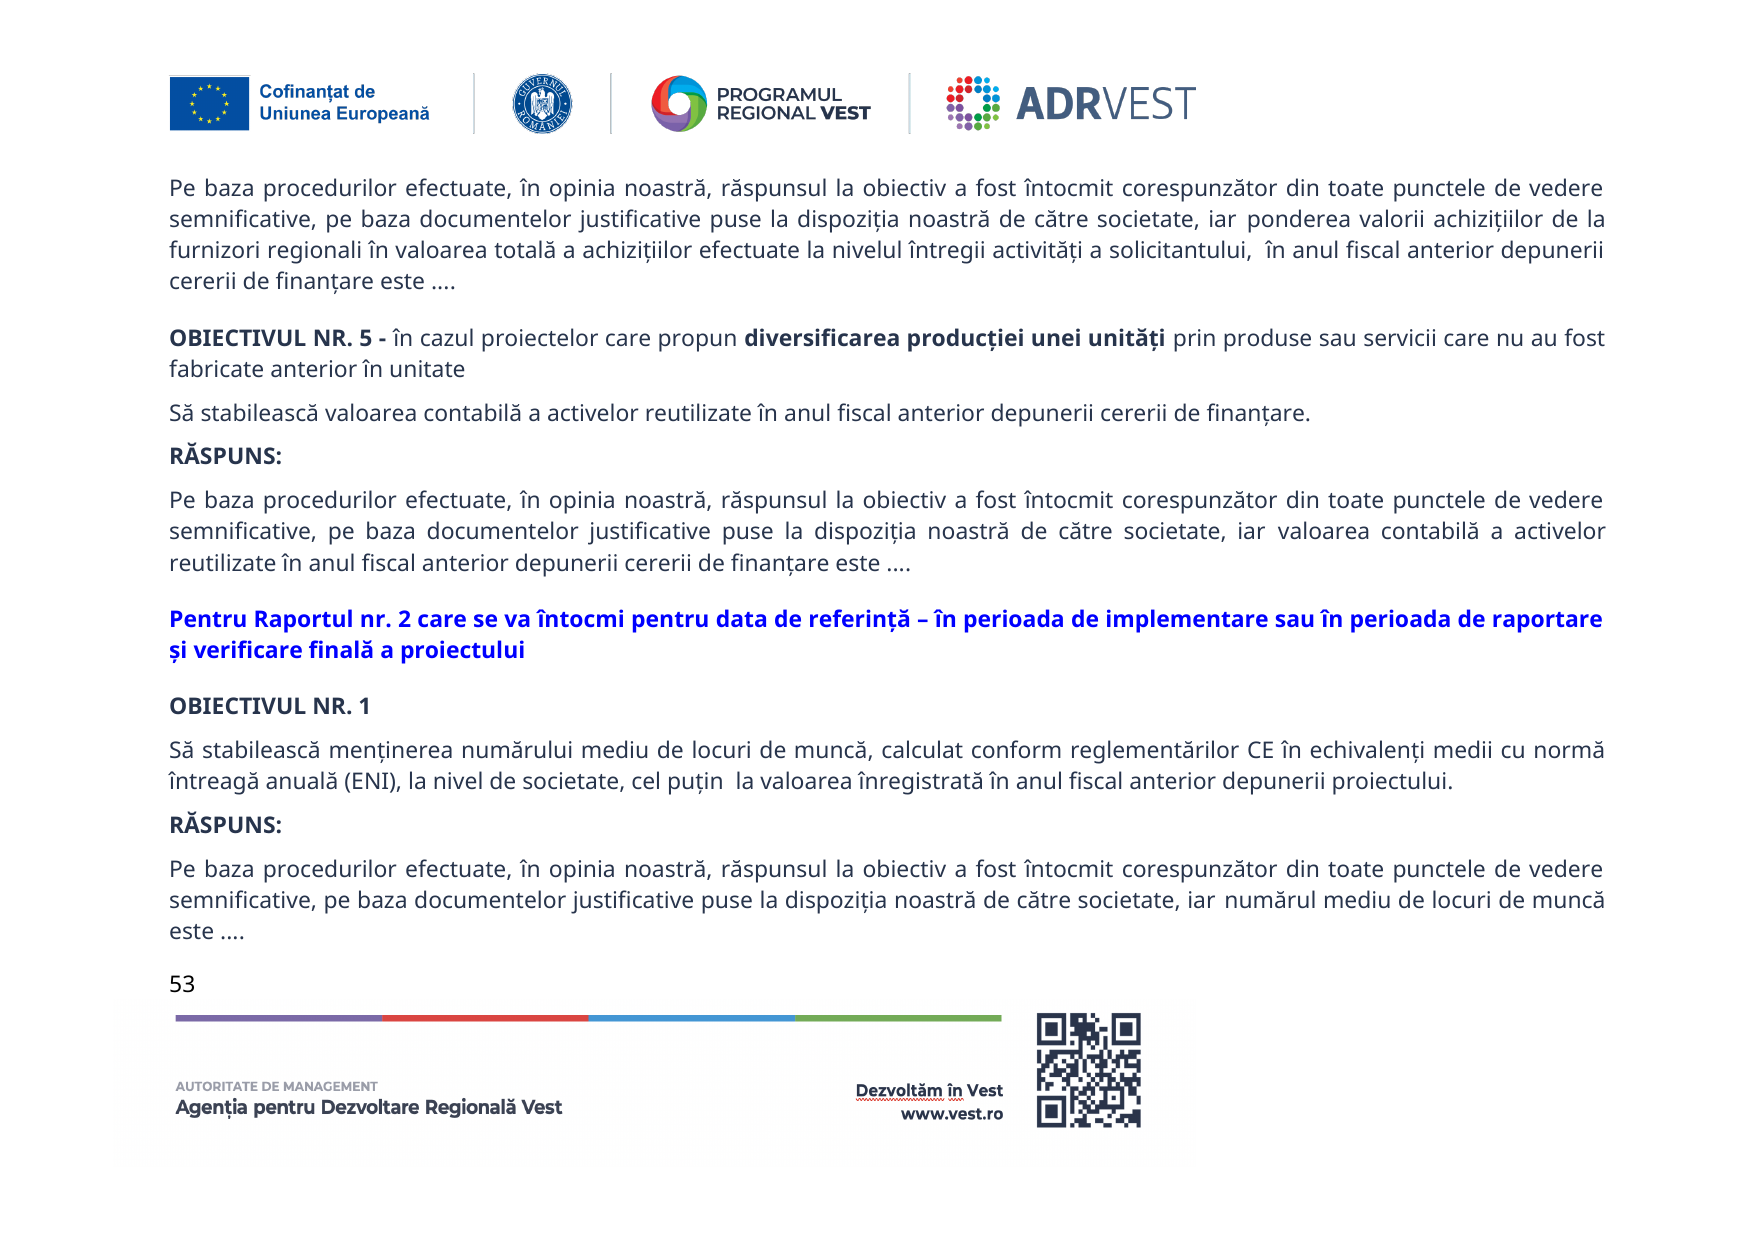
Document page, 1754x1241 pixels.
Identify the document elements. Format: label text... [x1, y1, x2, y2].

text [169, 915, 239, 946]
text OBIECTIVUL NR. 1 [169, 690, 1606, 721]
text Pe baza procedurilor efectuate, în opinia noastră, răspunsul la obiectiv a fost întocmit corespunzător din toate punctele de vedere semnificative, pe baza documentelor justificative puse la dispoziția noastră de către societate, iar valoarea contabilă a activelor reutilizate în anul fiscal anterior depunerii cererii de finanțare este .... [169, 546, 905, 578]
text Pe baza procedurilor efectuate, în opinia noastră, răspunsul la obiectiv a fost întocmit corespunzător din toate punctele de vedere semnificative, pe baza documentelor justificative puse la dispoziția noastră de către societate, iar numărul mediu de locuri de muncă este .... [244, 884, 1606, 946]
text Pe baza procedurilor efectuate, în opinia noastră, răspunsul la obiectiv a fost întocmit corespunzător din toate punctele de vedere semnificative, pe baza documentelor justificative puse la dispoziția noastră de către societate, iar ponderea valorii achizițiilor de la furnizori regionali în valoarea totală a achizițiilor efectuate la nivelul întregii activități a solicitantului, în anul fiscal anterior depunerii cererii de finanțare este .... [169, 203, 1606, 296]
picture [168, 73, 1196, 134]
text RĂSPUNS: [169, 440, 1606, 471]
text RĂSPUNS: [169, 809, 1606, 840]
text Pe baza procedurilor efectuate, în opinia noastră, răspunsul la obiectiv a fost întocmit corespunzător din toate punctele de vedere semnificative, pe baza documentelor justificative puse la dispoziția noastră de către societate, iar valoarea contabilă a activelor reutilizate în anul fiscal anterior depunerii cererii de finanțare este .... [911, 515, 1606, 578]
text OBIECTIVUL NR. 5 - în cazul proiectelor care propun diversificarea producției unei unități prin produse sau servicii care nu au fost fabricate anterior în unitate [169, 321, 1606, 384]
text Să stabilească menținerea numărului mediu de locuri de muncă, calculat conform reglementărilor CE în echivalenți medii cu normă întreagă anuală (ENI), la nivel de societate, cel puțin la valoarea înregistrată în anul fiscal anterior depunerii proiectului. [169, 734, 1606, 796]
picture [112, 999, 1196, 1167]
text Să stabilească valoarea contabilă a activelor reutilizate în anul fiscal anterior depunerii cererii de finanțare. [169, 396, 1601, 428]
text Pentru Raportul nr. 2 care se va întocmi pentru data de referință – în perioada de implementare sau în perioada de raportare și verificare finală a proiectului [169, 603, 1606, 665]
